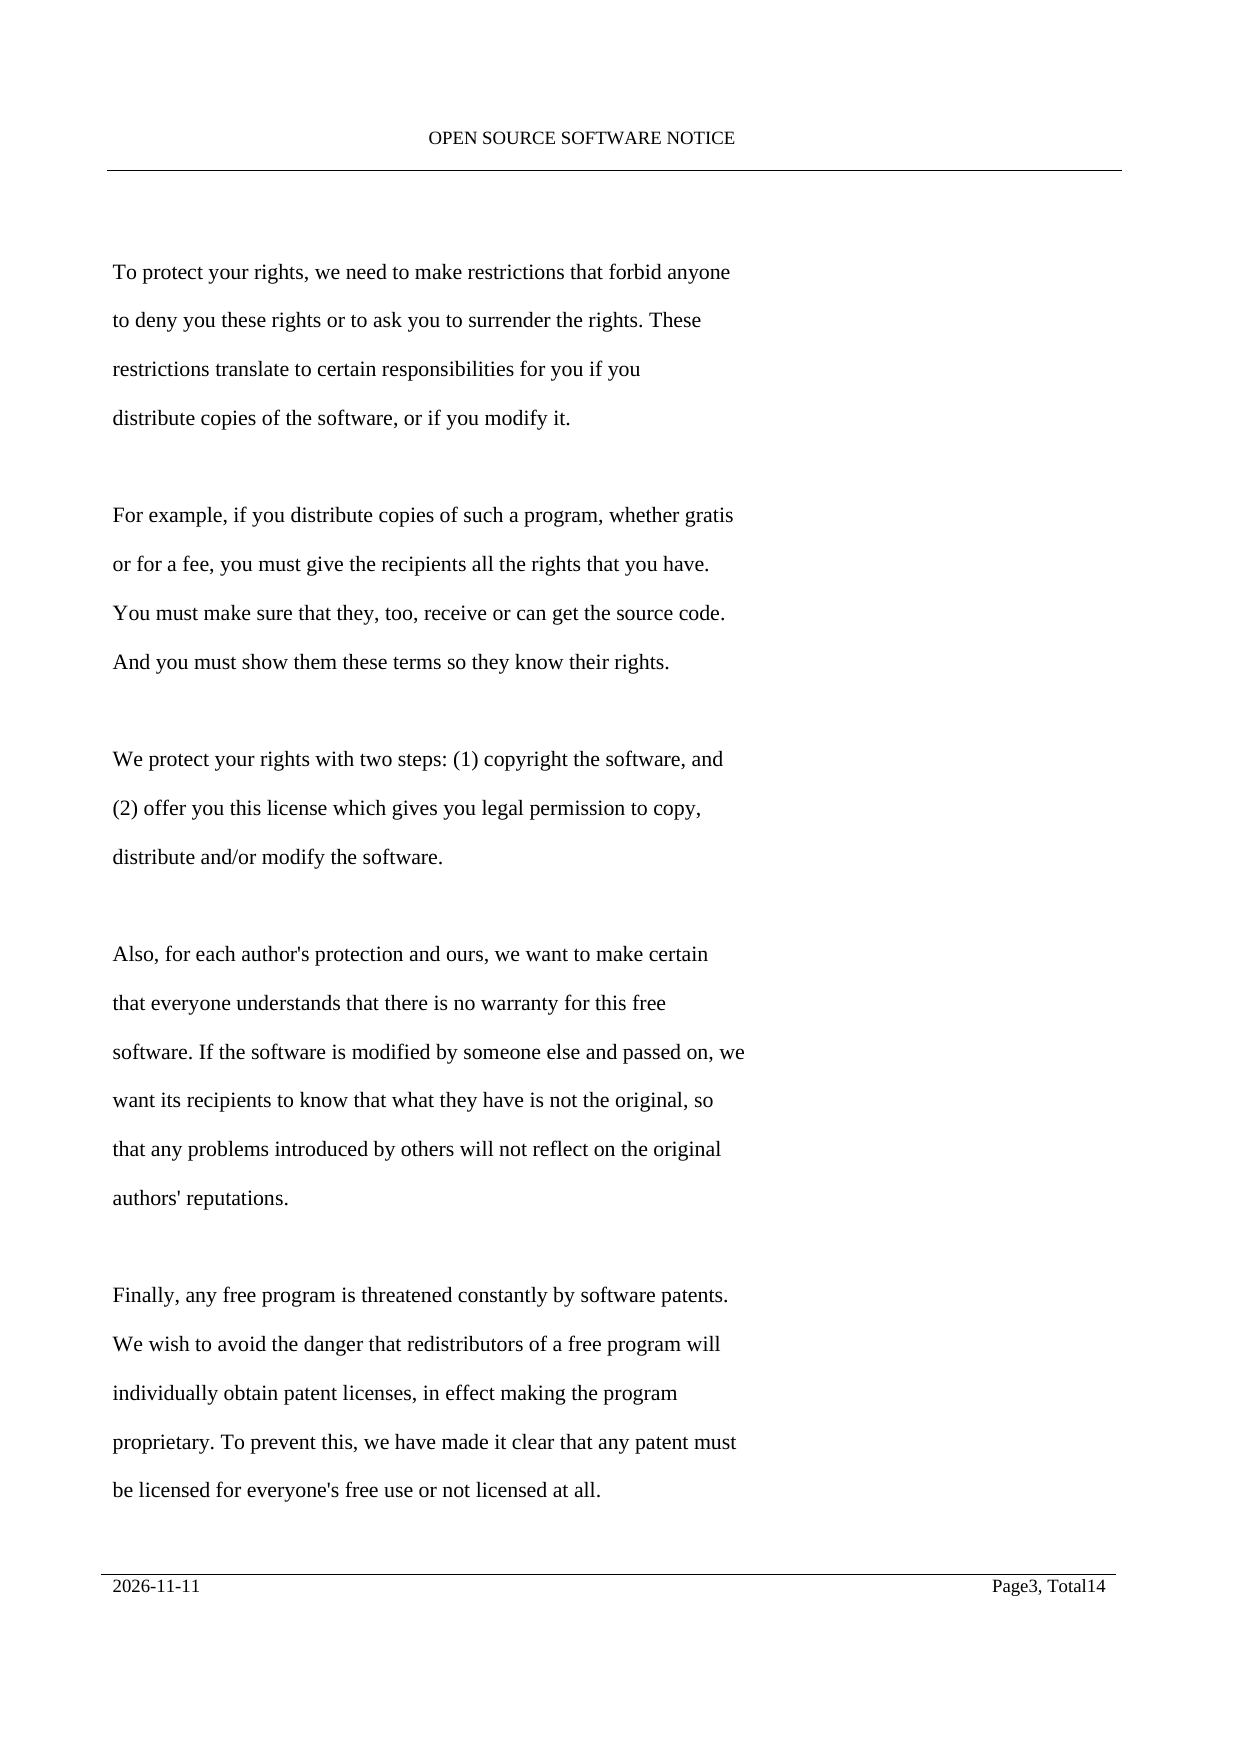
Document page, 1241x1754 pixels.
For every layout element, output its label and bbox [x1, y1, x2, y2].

text [112, 206, 1128, 1506]
